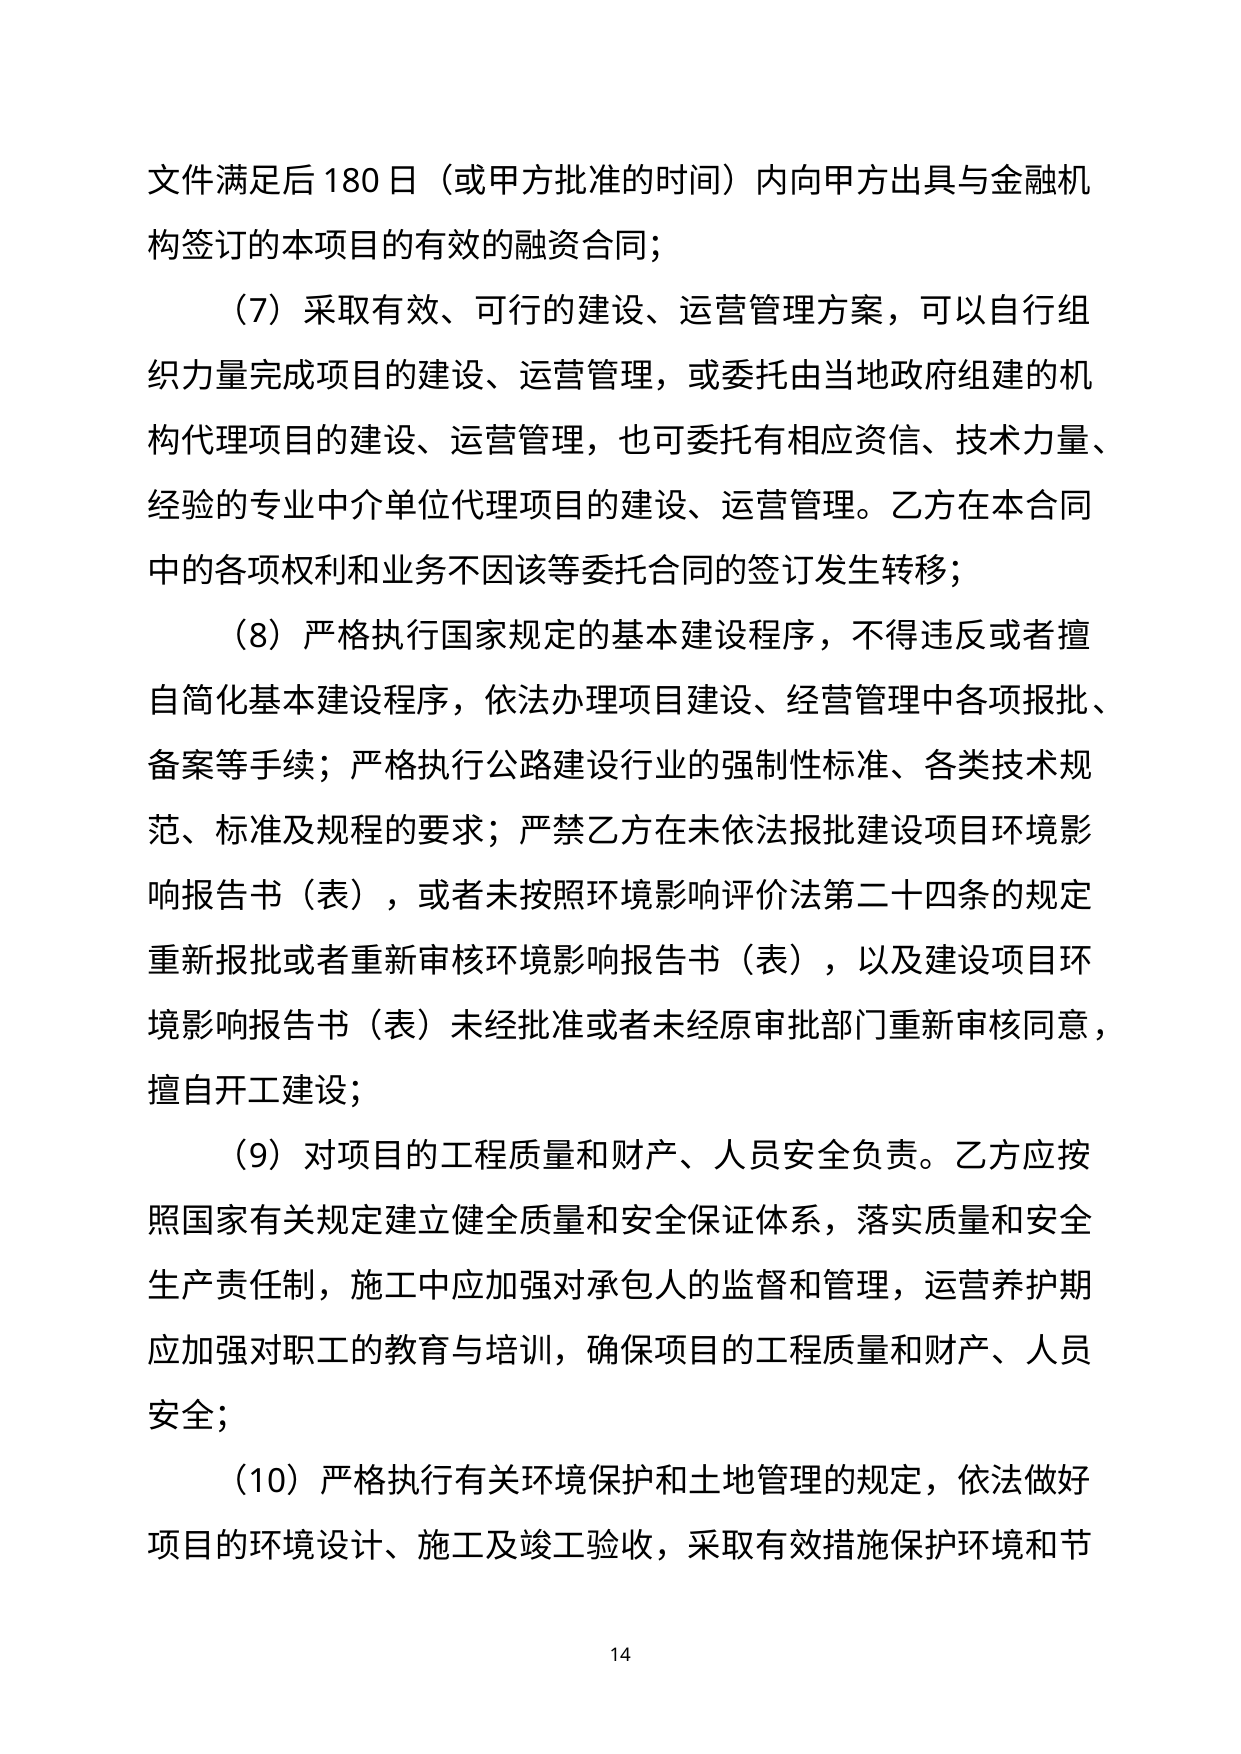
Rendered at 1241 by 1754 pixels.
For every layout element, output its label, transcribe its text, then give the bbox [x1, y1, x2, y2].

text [148, 146, 1092, 276]
text （8）严格执行国家规定的基本建设程序，不得违反或者擅自简化基本建设程序，依法办理项目建设、经营管理中各项报批、备案等手续；严格执行公路建设行业的强制性标准、各类技术规范、标准及规程的要求；严禁乙方在未依法报批建设项目环境影响报告书（表），或者未按照环境影响评价法第二十四条的规定重新报批或者重新审核环境影响报告书（表），以及建设项目环境影响报告书（表）未经批准或者未经原审批部门重新审核同意，擅自开工建设； [148, 601, 1092, 1121]
text （7）采取有效、可行的建设、运营管理方案，可以自行组织力量完成项目的建设、运营管理，或委托由当地政府组建的机构代理项目的建设、运营管理，也可委托有相应资信、技术力量、经验的专业中介单位代理项目的建设、运营管理。乙方在本合同中的各项权利和业务不因该等委托合同的签订发生转移； [148, 276, 1092, 601]
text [148, 1446, 1092, 1576]
text （9）对项目的工程质量和财产、人员安全负责。乙方应按照国家有关规定建立健全质量和安全保证体系，落实质量和安全生产责任制，施工中应加强对承包人的监督和管理，运营养护期应加强对职工的教育与培训，确保项目的工程质量和财产、人员安全； [148, 1121, 1092, 1446]
